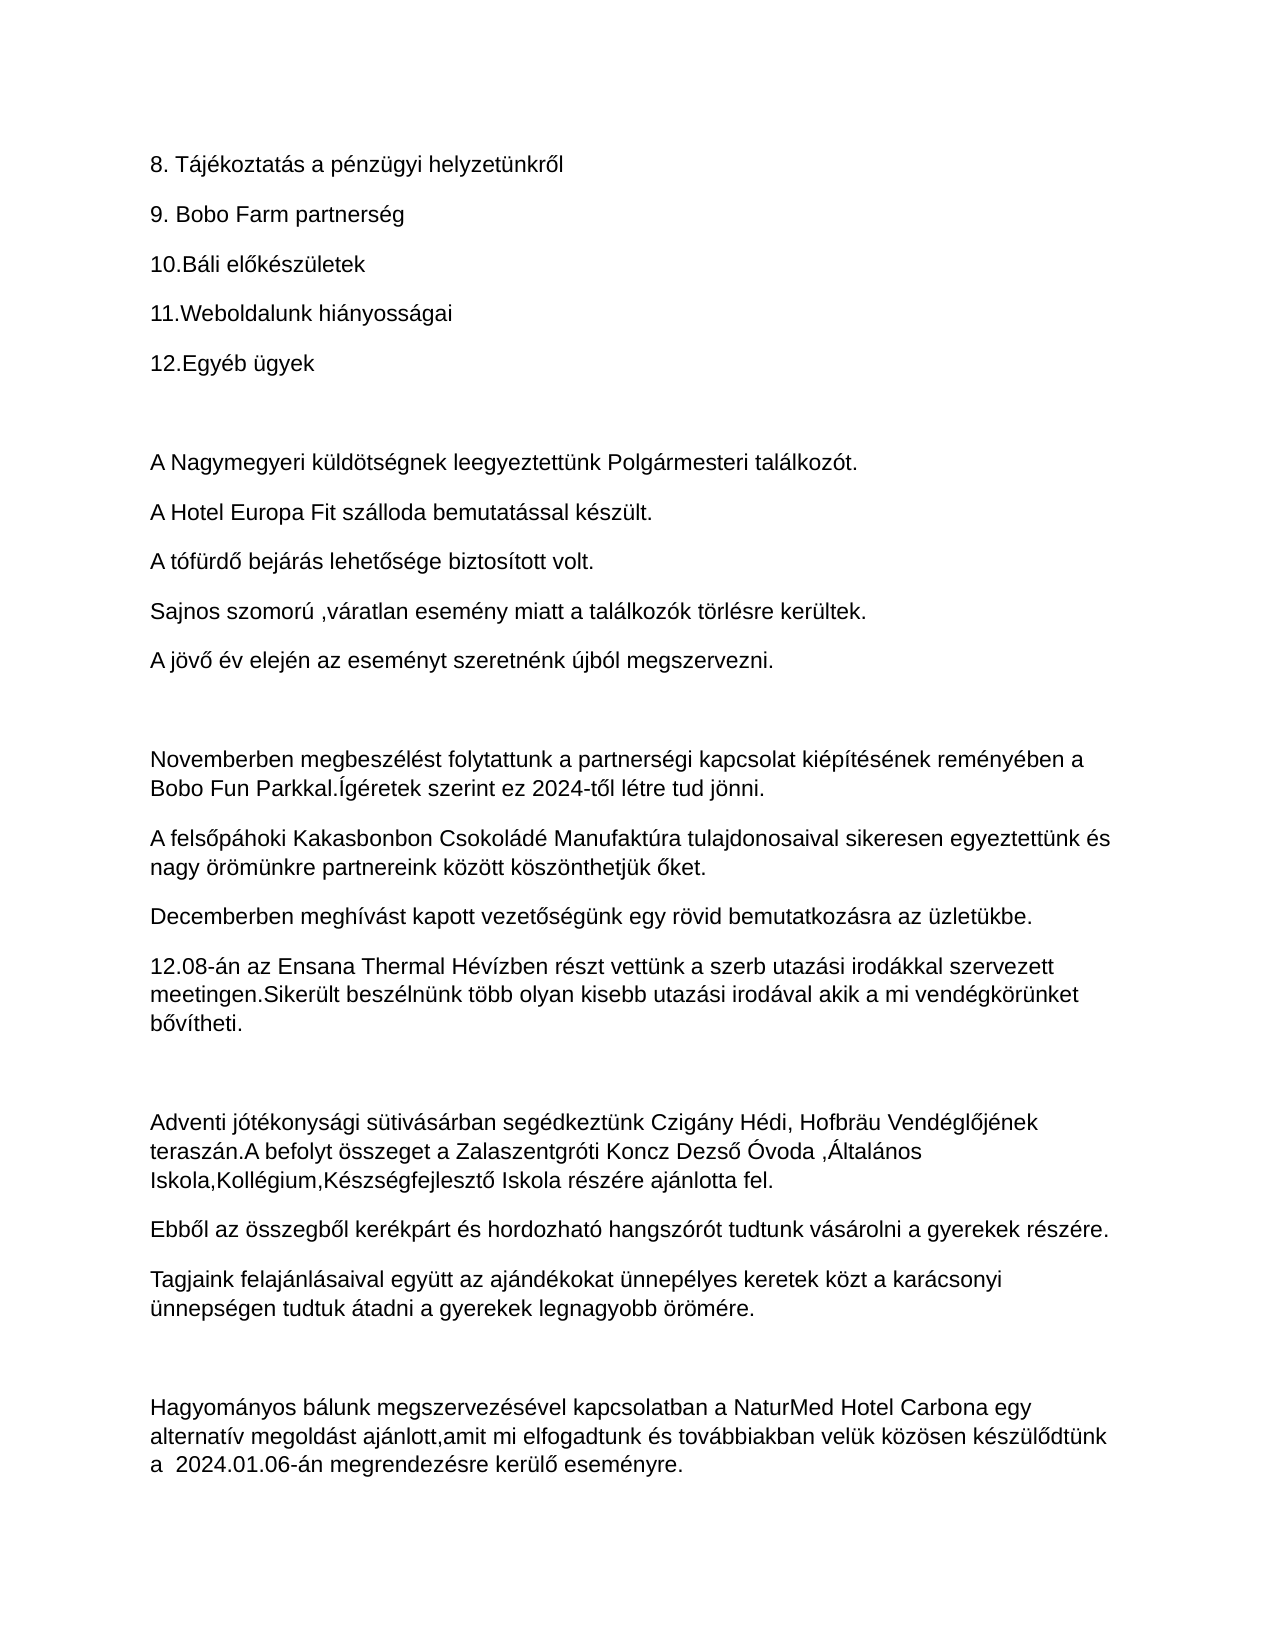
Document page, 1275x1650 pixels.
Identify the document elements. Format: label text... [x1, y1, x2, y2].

text 12.Egyéb ügyek [150, 348, 1125, 377]
text Sajnos szomorú ,váratlan esemény miatt a találkozók törlésre kerültek. [150, 596, 1125, 625]
text Tagjaink felajánlásaival együtt az ajándékokat ünnepélyes keretek közt a karácsonyi ünnepségen tudtuk átadni a gyerekek legnagyobb örömére. [150, 1264, 1125, 1322]
text A Nagymegyeri küldötségnek leegyeztettünk Polgármesteri találkozót. [150, 447, 1125, 476]
text A Hotel Europa Fit szálloda bemutatással készült. [150, 497, 1125, 526]
text Hagyományos bálunk megszervezésével kapcsolatban a NaturMed Hotel Carbona egy alternatív megoldást ajánlott,amit mi elfogadtunk és továbbiakban velük közösen készülődtünk a 2024.01.06-án megrendezésre kerülő eseményre. [150, 1392, 1125, 1479]
text Novemberben megbeszélést folytattunk a partnerségi kapcsolat kiépítésének reményében a Bobo Fun Parkkal.Ígéretek szerint ez 2024-től létre tud jönni. [150, 745, 1125, 802]
text A tófürdő bejárás lehetősége biztosított volt. [150, 547, 1125, 575]
text 12.08-án az Ensana Thermal Hévízben részt vettünk a szerb utazási irodákkal szervezett meetingen.Sikerült beszélnünk több olyan kisebb utazási irodával akik a mi vendégkörünket bővítheti. [150, 951, 1125, 1037]
text Ebből az összegből kerékpárt és hordozható hangszórót tudtunk vásárolni a gyerekek részére. [150, 1215, 1125, 1244]
text 10.Báli előkészületek [150, 249, 1125, 278]
text Adventi jótékonysági sütivásárban segédkeztünk Czigány Hédi, Hofbräu Vendéglőjének teraszán.A befolyt összeget a Zalaszentgróti Koncz Dezső Óvoda ,Általános Iskola,Kollégium,Készségfejlesztő Iskola részére ajánlotta fel. [150, 1108, 1125, 1194]
text 9. Bobo Farm partnerség [150, 199, 1125, 228]
text A felsőpáhoki Kakasbonbon Csokoládé Manufaktúra tulajdonosaival sikeresen egyeztettünk és nagy örömünkre partnereink között köszönthetjük őket. [150, 823, 1125, 881]
text A jövő év elején az eseményt szeretnénk újból megszervezni. [150, 646, 1125, 674]
text 11.Weboldalunk hiányosságai [150, 299, 1125, 327]
text 8. Tájékoztatás a pénzügyi helyzetünkről [150, 150, 1125, 179]
text Decemberben meghívást kapott vezetőségünk egy rövid bemutatkozásra az üzletükbe. [150, 902, 1125, 930]
